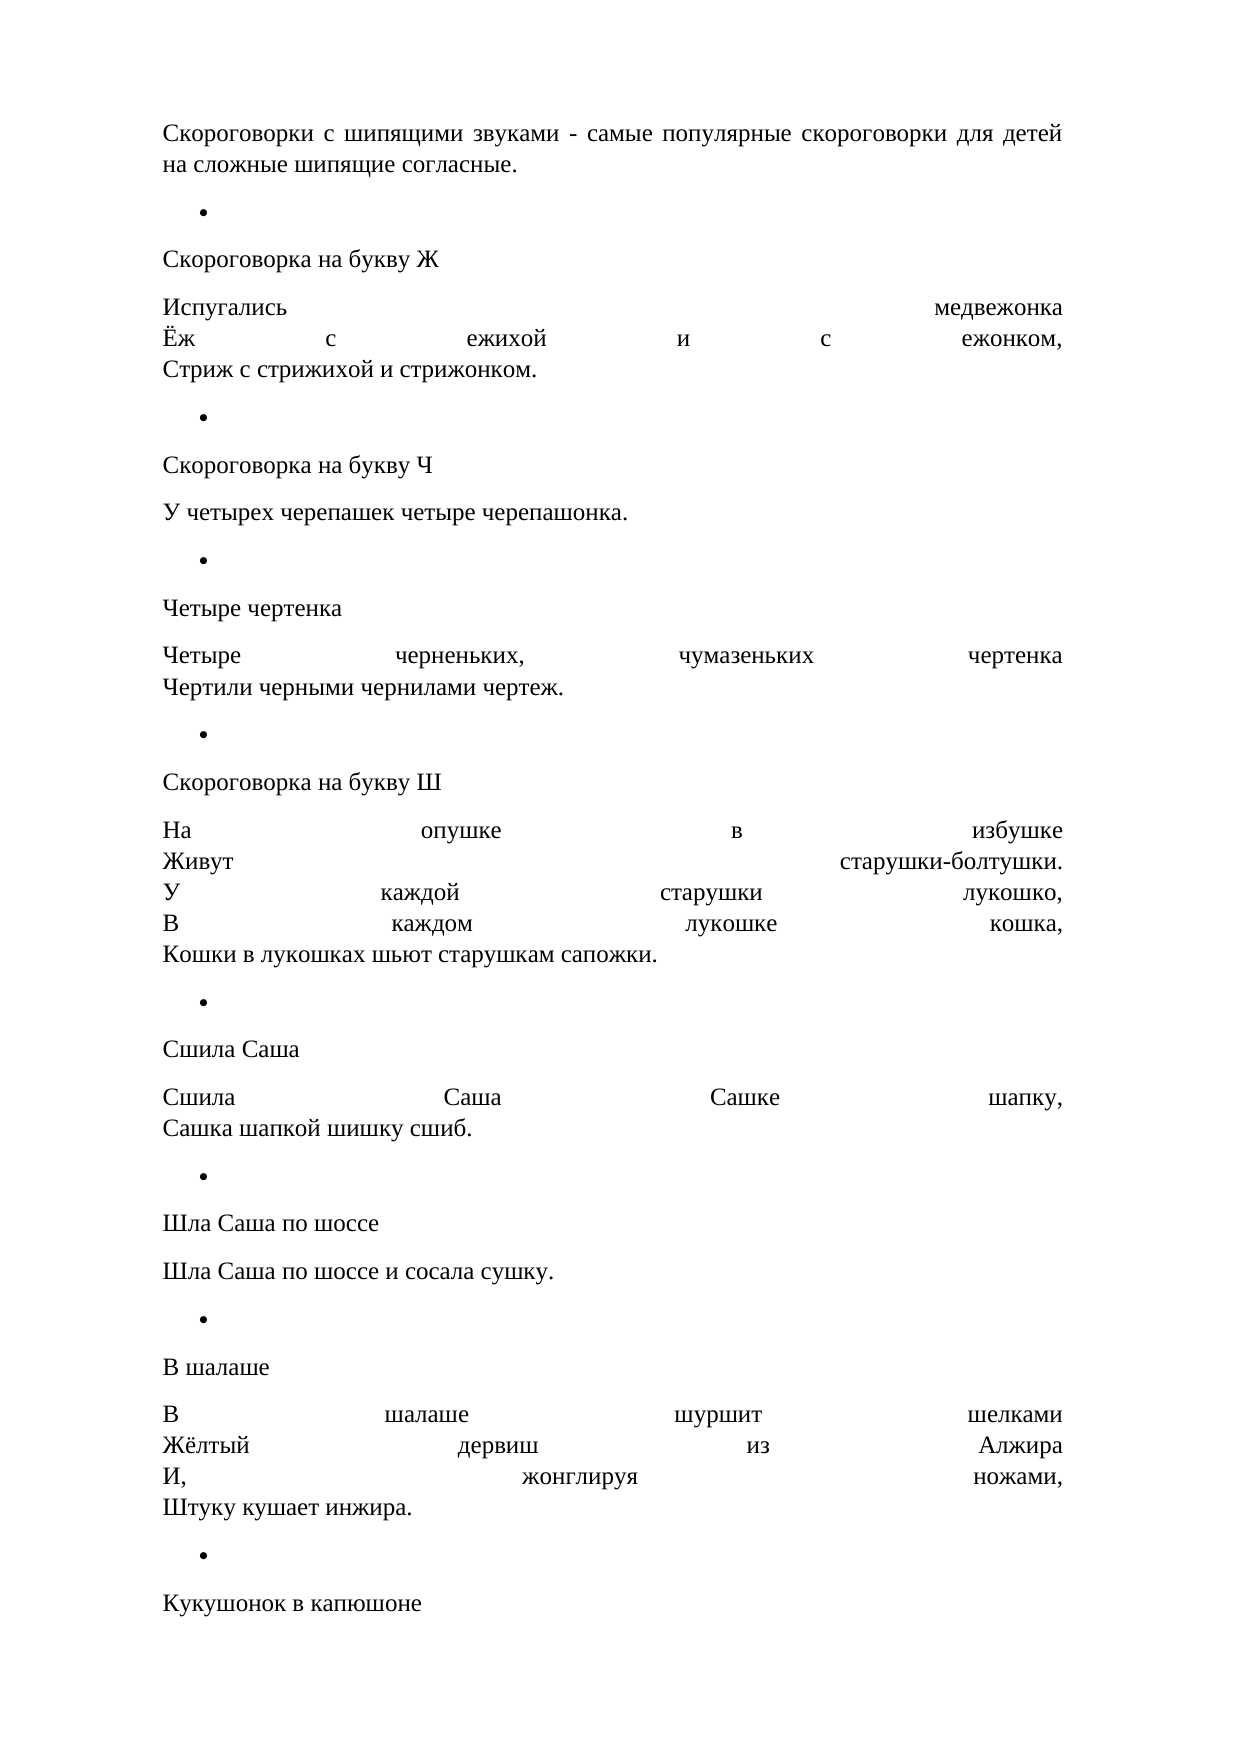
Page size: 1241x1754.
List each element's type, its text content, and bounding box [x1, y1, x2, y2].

text Скороговорка на букву Ж [162, 244, 1063, 273]
text На опушке в избушке Живут старушки-болтушки. У каждой старушки лукошко, В каждом лукошке кошка, Кошки в лукошках шьют старушкам сапожки. [162, 815, 1063, 968]
text Сшила Саша [162, 1034, 1063, 1063]
text Сшила Саша Сашке шапку, Сашка шапкой шишку сшиб. [162, 1082, 1063, 1142]
text Испугались медвежонка Ёж с ежихой и с ежонком, Стриж с стрижихой и стрижонком. [162, 292, 1063, 383]
text У четырех черепашек четыре черепашонка. [162, 497, 1063, 526]
text Скороговорки с шипящими звуками - самые популярные скороговорки для детей на сложные шипящие согласные. [162, 118, 1063, 178]
text Четыре чертенка [162, 593, 1063, 622]
text Скороговорка на букву Ч [162, 450, 1063, 478]
text Шла Саша по шоссе и сосала сушку. [162, 1256, 1063, 1285]
text Шла Саша по шоссе [162, 1208, 1063, 1237]
text Кукушонок в капюшоне [162, 1588, 1063, 1617]
text Скороговорка на букву Ш [162, 767, 1063, 796]
text В шалаше шуршит шелками Жёлтый дервиш из Алжира И, жонглируя ножами, Штуку кушает инжира. [162, 1399, 1063, 1521]
text Четыре черненьких, чумазеньких чертенка Чертили черными чернилами чертеж. [162, 641, 1063, 700]
text В шалаше [162, 1352, 1063, 1380]
